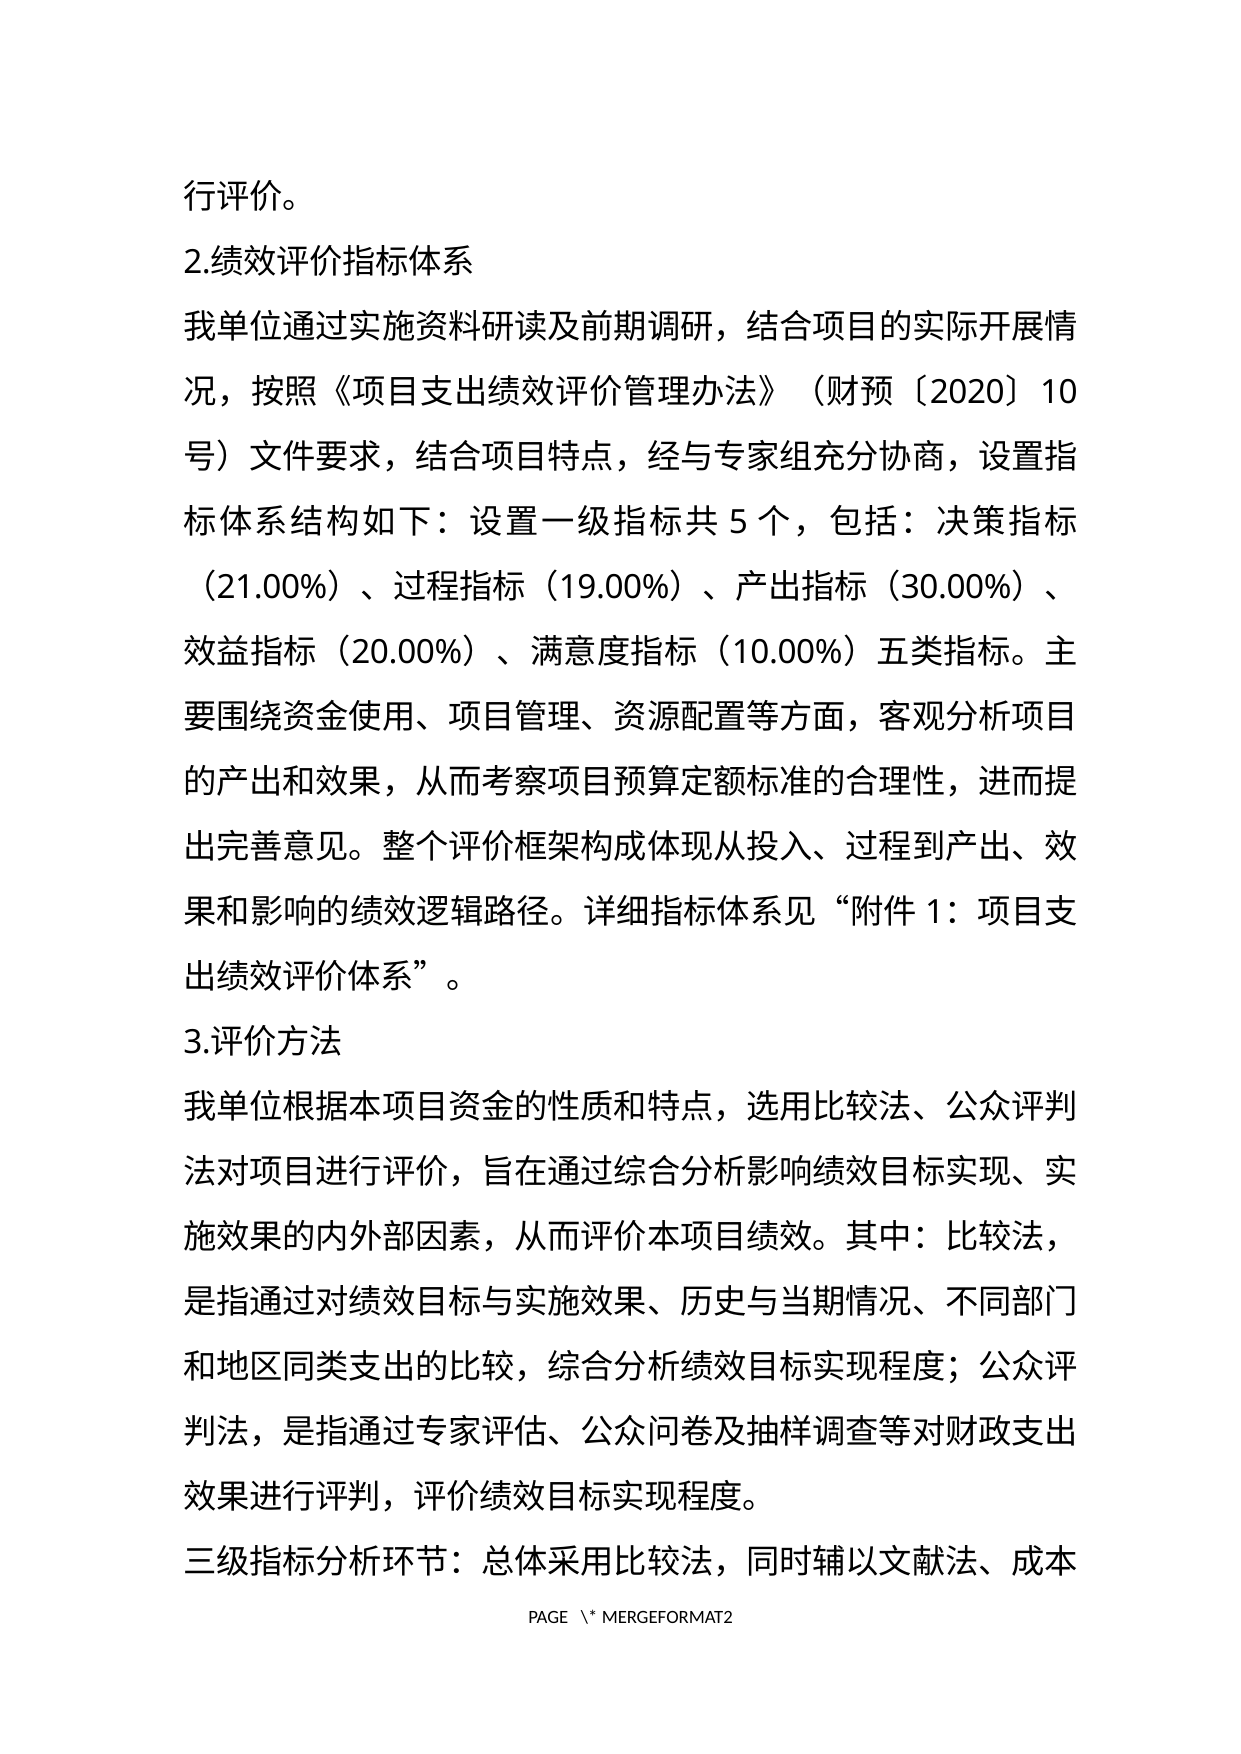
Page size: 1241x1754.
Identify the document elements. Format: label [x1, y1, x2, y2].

text [183, 162, 1078, 1592]
